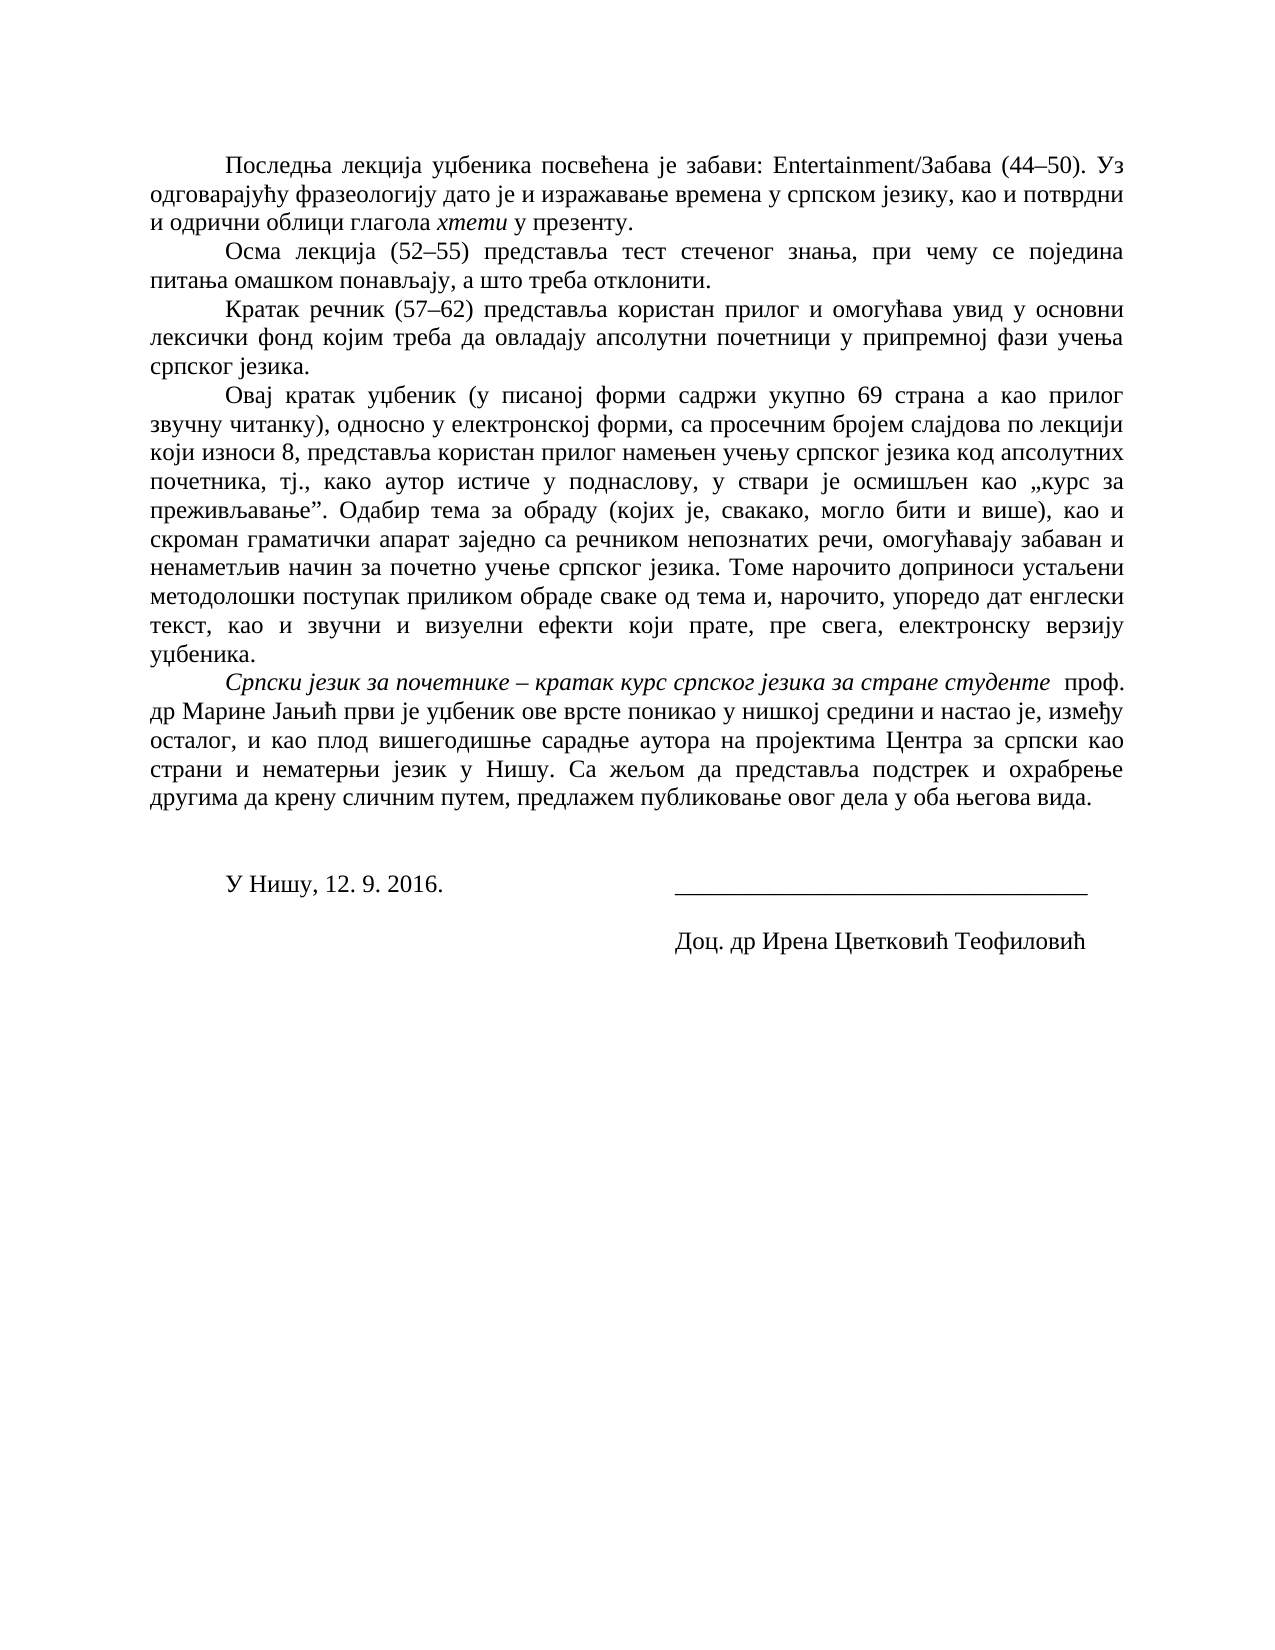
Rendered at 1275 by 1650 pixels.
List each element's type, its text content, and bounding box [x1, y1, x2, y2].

text Кратак речник (57–62) представља користан прилог и омогућава увид у основни лексички фонд којим треба да овладају апсолутни почетници у припремној фази учења српског језика. [150, 294, 1125, 380]
text Последња лекција уџбеника посвећена је забави: Entertainment/Забава (44–50). Уз одговарајућу фразеологију дато је и изражавање времена у српском језику, као и потврдни и одрични облици глагола хтети у презенту. [150, 150, 1125, 236]
text Српски језик за почетнике – кратак курс српског језика за стране студенте проф. др Марине Јањић први је уџбеник ове врсте поникао у нишкој средини и настао је, између осталог, и као плод вишегодишње сарадње аутора на пројектима Центра за српски као страни и нематерњи језик у Нишу. Са жељом да представља подстрек и охрабрење другима да крену сличним путем, предлажем публиковање овог дела у оба његова вида. [150, 667, 1125, 811]
text Осма лекција (52–55) представља тест стеченог знања, при чему се поједина питања омашком понављају, а што треба отклонити. [150, 236, 1125, 294]
text Доц. др Ирена Цветковић Tеофиловић [600, 926, 1125, 955]
text У Нишу, 12. 9. 2016. _________________________________ [150, 869, 1125, 897]
text Овај кратак уџбеник (у писаној форми садржи укупно 69 страна а као прилог звучну читанку), односно у електронској форми, са просечним бројем слајдова по лекцији који износи 8, представља користан прилог намењен учењу српског језика код апсолутних почетника, тј., како аутор истиче у поднаслову, у ствари је осмишљен као „курс за преживљавање”. Одабир тема за обраду (којих је, свакако, могло бити и више), као и скроман граматички апарат заједно са речником непознатих речи, омогућавају забаван и ненаметљив начин за почетно учење српског језика. Томе нарочито доприноси устаљени методолошки поступак приликом обраде сваке од тема и, нарочито, упоредо дат енглески текст, као и звучни и визуелни ефекти који прате, пре свега, електронску верзију уџбеника. [150, 380, 1125, 667]
